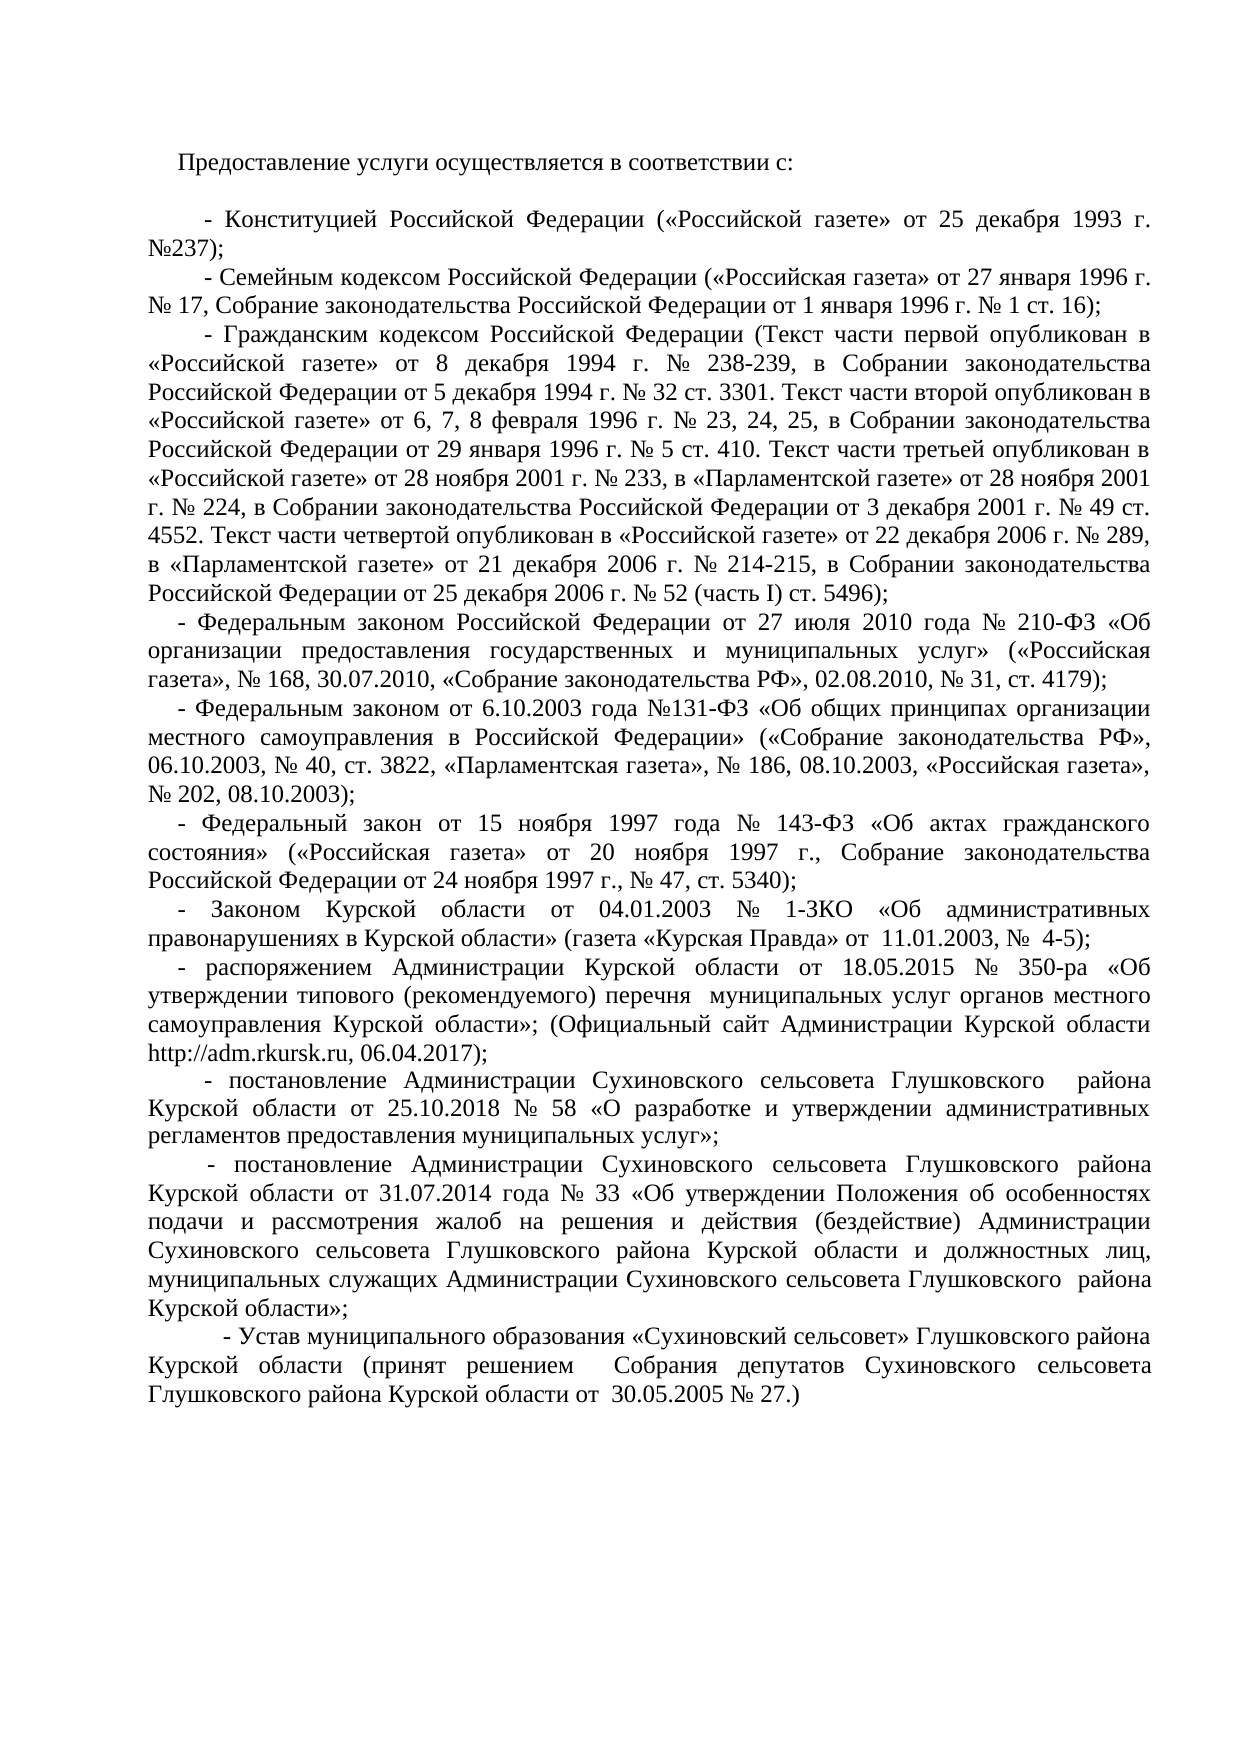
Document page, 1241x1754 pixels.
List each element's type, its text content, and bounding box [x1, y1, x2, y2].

text - Федеральный закон от 15 ноября 1997 года № 143-ФЗ «Об актах гражданского состояния» («Российская газета» от 20 ноября ., Собрание законодательства Российской Федерации от 24 ноября ., № 47, ст. 5340); [148, 808, 1152, 894]
text - Федеральным законом Российской Федерации от 27 июля 2010 года № 210-ФЗ «Об организации предоставления государственных и муниципальных услуг» («Российская газета», № 168, 30.07.2010, «Собрание законодательства РФ», 02.08.2010, № 31, ст. 4179); [148, 607, 1152, 693]
text - Гражданским кодексом Российской Федерации (Текст части первой опубликован в «Российской газете» от 8 декабря . № 238-239, в Собрании законодательства Российской Федерации от 5 декабря . № 32 ст. 3301. Текст части второй опубликован в «Российской газете» от 6, 7, 8 февраля . № 23, 24, 25, в Собрании законодательства Российской Федерации от 29 января . № 5 ст. 410. Текст части третьей опубликован в «Российской газете» от 28 ноября . № 233, в «Парламентской газете» от 28 ноября . № 224, в Собрании законодательства Российской Федерации от 3 декабря . № 49 ст. 4552. Текст части четвертой опубликован в «Российской газете» от 22 декабря . № 289, в «Парламентской газете» от 21 декабря . № 214-215, в Собрании законодательства Российской Федерации от 25 декабря . № 52 (часть I) ст. 5496); [148, 319, 1152, 607]
text - постановление Администрации Сухиновского сельсовета Глушковского района Курской области от 25.10.2018 № 58 «О разработке и утверждении административных регламентов предоставления муниципальных услуг»; [148, 1067, 1152, 1149]
text - распоряжением Администрации Курской области от 18.05.2015 № 350-ра «Об утверждении типового (рекомендуемого) перечня муниципальных услуг органов местного самоуправления Курской области»; (Официальный сайт Администрации Курской области http://adm.rkursk.ru, 06.04.2017); [148, 952, 1152, 1067]
text - Семейным кодексом Российской Федерации («Российская газета» от 27 января . № 17, Собрание законодательства Российской Федерации от 1 января . № 1 ст. 16); [148, 262, 1152, 319]
text - Законом Курской области от 04.01.2003 № 1-ЗКО «Об административных правонарушениях в Курской области» (газета «Курская Правда» от 11.01.2003, № 4-5); [148, 894, 1152, 952]
text - Федеральным законом от 6.10.2003 года №131-ФЗ «Об общих принципах организации местного самоуправления в Российской Федерации» («Собрание законодательства РФ», 06.10.2003, № 40, ст. 3822, «Парламентская газета», № 186, 08.10.2003, «Российская газета», № 202, 08.10.2003); [148, 693, 1152, 808]
text - постановление Администрации Сухиновского сельсовета Глушковского района Курской области от 31.07.2014 года № 33 «Об утверждении Положения об особенностях подачи и рассмотрения жалоб на решения и действия (бездействие) Администрации Сухиновского сельсовета Глушковского района Курской области и должностных лиц, муниципальных служащих Администрации Сухиновского сельсовета Глушковского района Курской области»; [148, 1149, 1152, 1321]
text - Устав муниципального образования «Сухиновский сельсовет» Глушковского района Курской области (принят решением Собрания депутатов Сухиновского сельсовета Глушковского района Курской области от 30.05.2005 № 27.) [148, 1321, 1152, 1408]
text - Конституцией Российской Федерации («Российской газете» от 25 декабря . №237); [148, 204, 1152, 262]
text Предоставление услуги осуществляется в соответствии с: [148, 147, 1152, 176]
